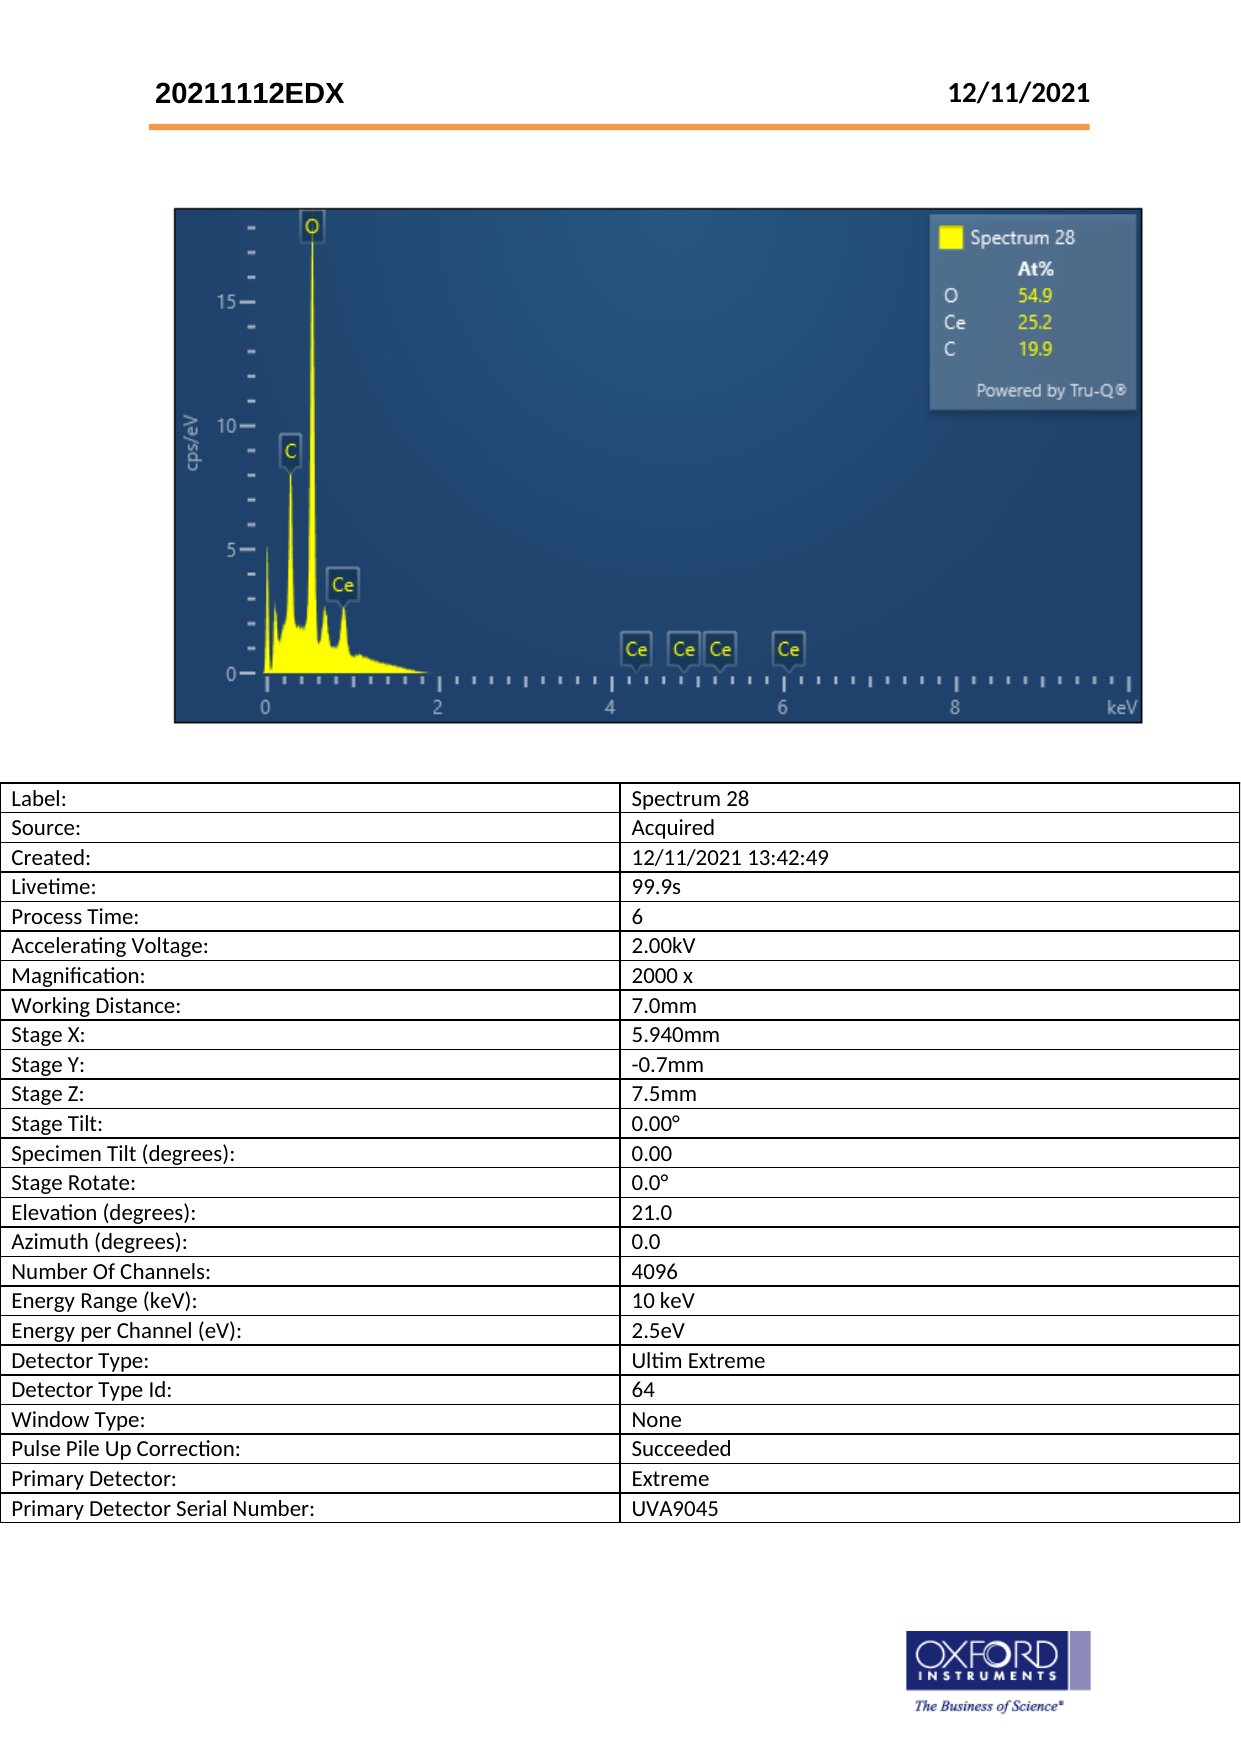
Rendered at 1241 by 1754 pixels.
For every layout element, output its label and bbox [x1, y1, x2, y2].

picture [906, 1631, 1091, 1716]
